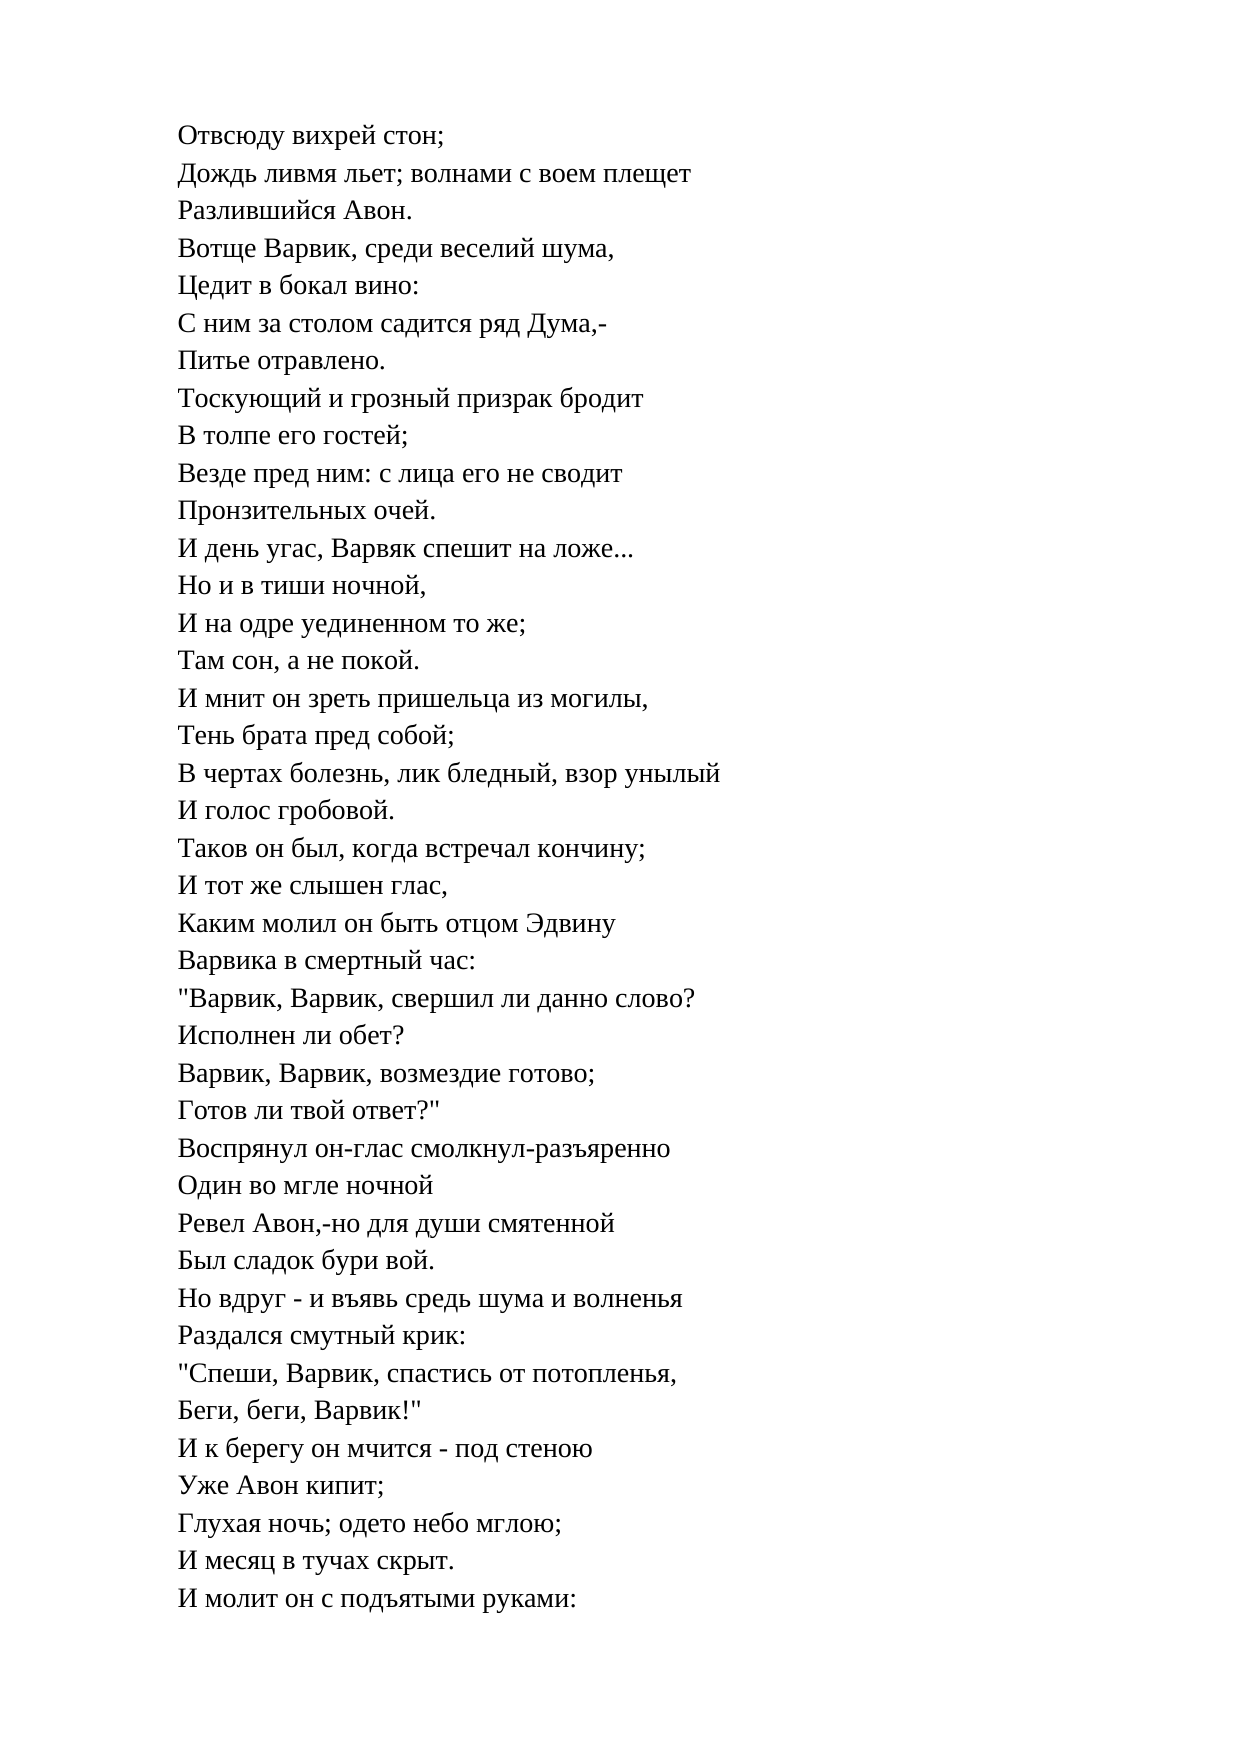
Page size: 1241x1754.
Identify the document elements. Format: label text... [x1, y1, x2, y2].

text Варвика в смертный час: [177, 943, 1152, 976]
text Ревел Авон,-но для души смятенной [177, 1206, 1152, 1238]
text Но вдруг - и въявь средь шума и волненья [177, 1281, 1152, 1313]
text "Варвик, Варвик, свершил ли данно слово? [177, 981, 1152, 1013]
text "Спеши, Варвик, спастись от потопленья, [177, 1356, 1152, 1388]
text И день угас, Варвяк спешит на ложе... [177, 531, 1152, 563]
text Цедит в бокал вино: [177, 268, 1152, 301]
text Воспрянул он-глас смолкнул-разъяренно [177, 1131, 1152, 1163]
text Но и в тиши ночной, [177, 568, 1152, 601]
text С ним за столом садится ряд Дума,- [177, 306, 1152, 338]
text И месяц в тучах скрыт. [177, 1543, 1152, 1576]
text И на одре уединенном то же; [177, 606, 1152, 638]
text Там сон, а не покой. [177, 643, 1152, 676]
text В чертах болезнь, лик бледный, взор унылый [177, 756, 1152, 788]
text И к берегу он мчится - под стеною [177, 1431, 1152, 1463]
text Глухая ночь; одето небо мглою; [177, 1506, 1152, 1538]
text Таков он был, когда встречал кончину; [177, 831, 1152, 863]
text Варвик, Варвик, возмездие готово; [177, 1056, 1152, 1088]
text Питье отравлено. [177, 343, 1152, 376]
text В толпе его гостей; [177, 418, 1152, 451]
text И тот же слышен глас, [177, 868, 1152, 901]
text Каким молил он быть отцом Эдвину [177, 906, 1152, 938]
text Один во мгле ночной [177, 1168, 1152, 1201]
text И голос гробовой. [177, 793, 1152, 826]
text Исполнен ли обет? [177, 1018, 1152, 1051]
text Тень брата пред собой; [177, 718, 1152, 751]
text Беги, беги, Варвик!" [177, 1393, 1152, 1426]
text Был сладок бури вой. [177, 1243, 1152, 1276]
text И молит он с подъятыми руками: [177, 1581, 1152, 1613]
text Тоскующий и грозный призрак бродит [177, 381, 1152, 413]
text Уже Авон кипит; [177, 1468, 1152, 1501]
text Разлившийся Авон. [177, 193, 1152, 226]
text И мнит он зреть пришельца из могилы, [177, 681, 1152, 713]
text Раздался смутный крик: [177, 1318, 1152, 1351]
text Везде пред ним: с лица его не сводит [177, 456, 1152, 488]
text Дождь ливмя льет; волнами с воем плещет [177, 156, 1152, 188]
text Отвсюду вихрей стон; [177, 118, 1152, 151]
text Пронзительных очей. [177, 493, 1152, 526]
text Готов ли твой ответ?" [177, 1093, 1152, 1126]
text Вотще Варвик, среди веселий шума, [177, 231, 1152, 263]
